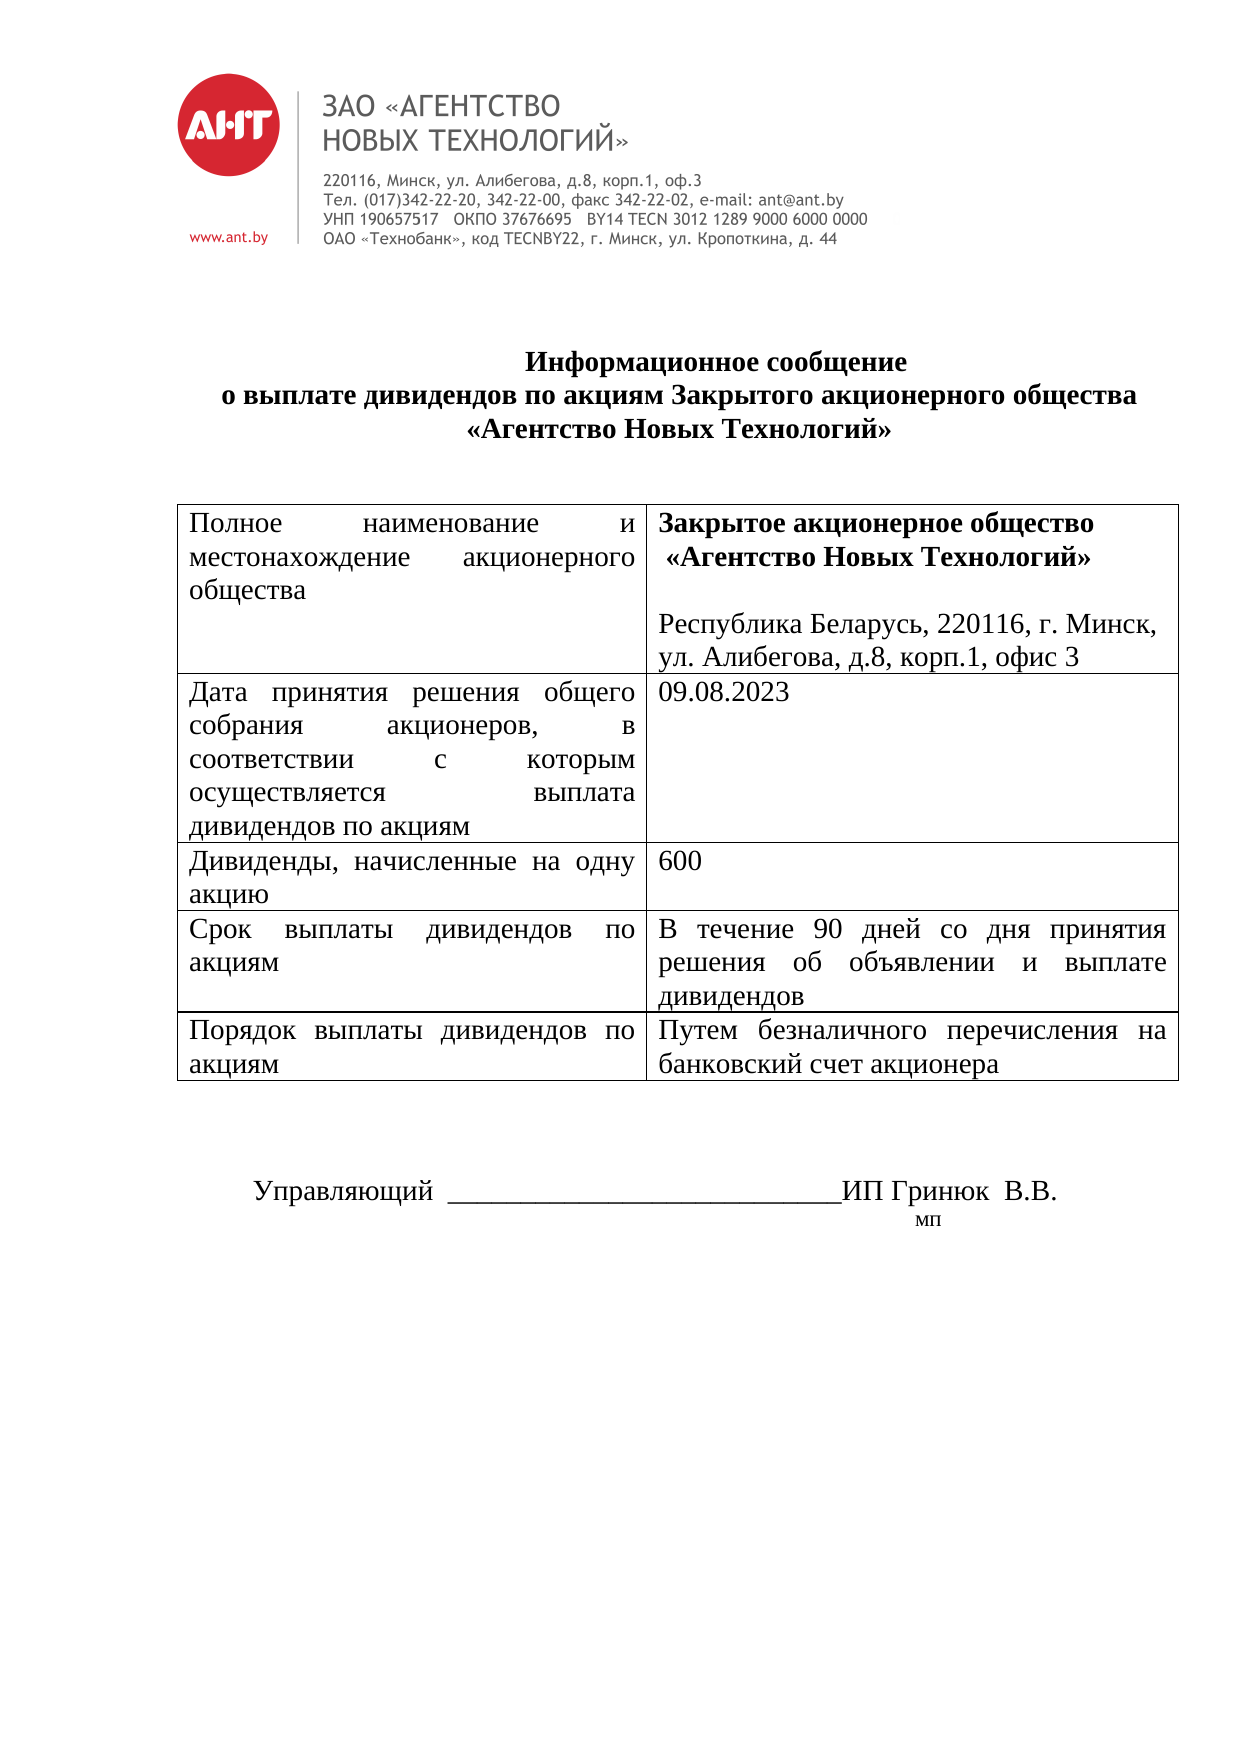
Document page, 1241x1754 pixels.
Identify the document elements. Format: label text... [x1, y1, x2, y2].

table_cell Дивиденды, начисленные на одну акцию [178, 843, 646, 910]
text мп [546, 1206, 1181, 1231]
table_cell 09.08.2023 [647, 674, 1178, 842]
table_header Закрытое акционерное общество «Агентство Новых Технологий» Республика Беларусь, 220116, г. Минск, ул. Алибегова, д.8, корп.1, офис 3 [647, 505, 1178, 673]
table_cell Дата принятия решения общего собрания акционеров, в соответствии с которым осуществляется выплата дивидендов по акциям [178, 674, 646, 842]
text Информационное сообщение [177, 344, 1181, 377]
table_cell 600 [647, 843, 1178, 910]
table_cell Путем безналичного перечисления на банковский счет акционера [647, 1013, 1178, 1079]
table_cell Порядок выплаты дивидендов по акциям [178, 1013, 646, 1079]
text Управляющий ___________________________ИП Гринюк В.В. [177, 1173, 1181, 1206]
table_cell В течение 90 дней со дня принятия решения об объявлении и выплате дивидендов [647, 911, 1178, 1011]
table_cell Срок выплаты дивидендов по акциям [178, 911, 646, 1011]
text о выплате дивидендов по акциям Закрытого акционерного общества «Агентство Новых Технологий» [177, 377, 1181, 444]
picture [177, 73, 900, 248]
table_header Полное наименование и местонахождение акционерного общества [178, 505, 646, 673]
